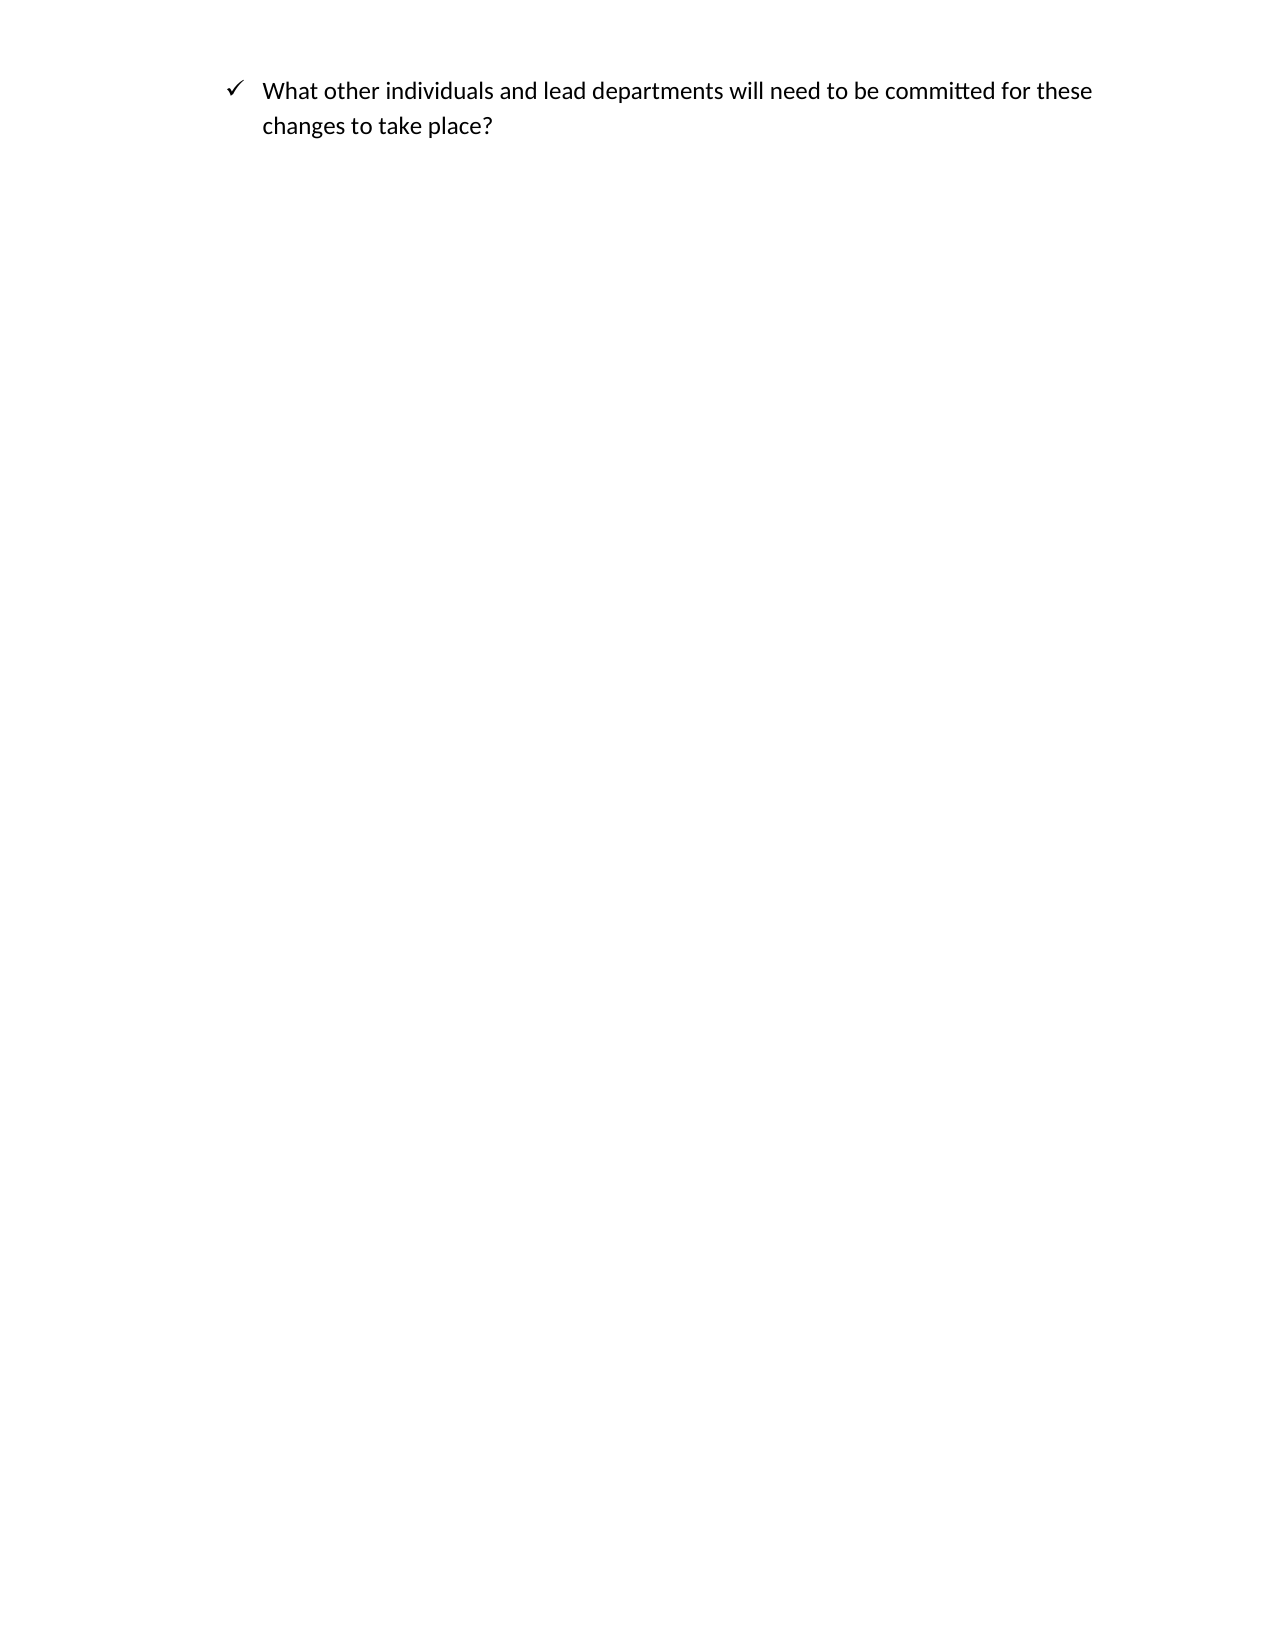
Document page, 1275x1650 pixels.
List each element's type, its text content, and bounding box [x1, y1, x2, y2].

list What other individuals and lead departments will need to be committed for these changes to take place? [225, 75, 1125, 141]
